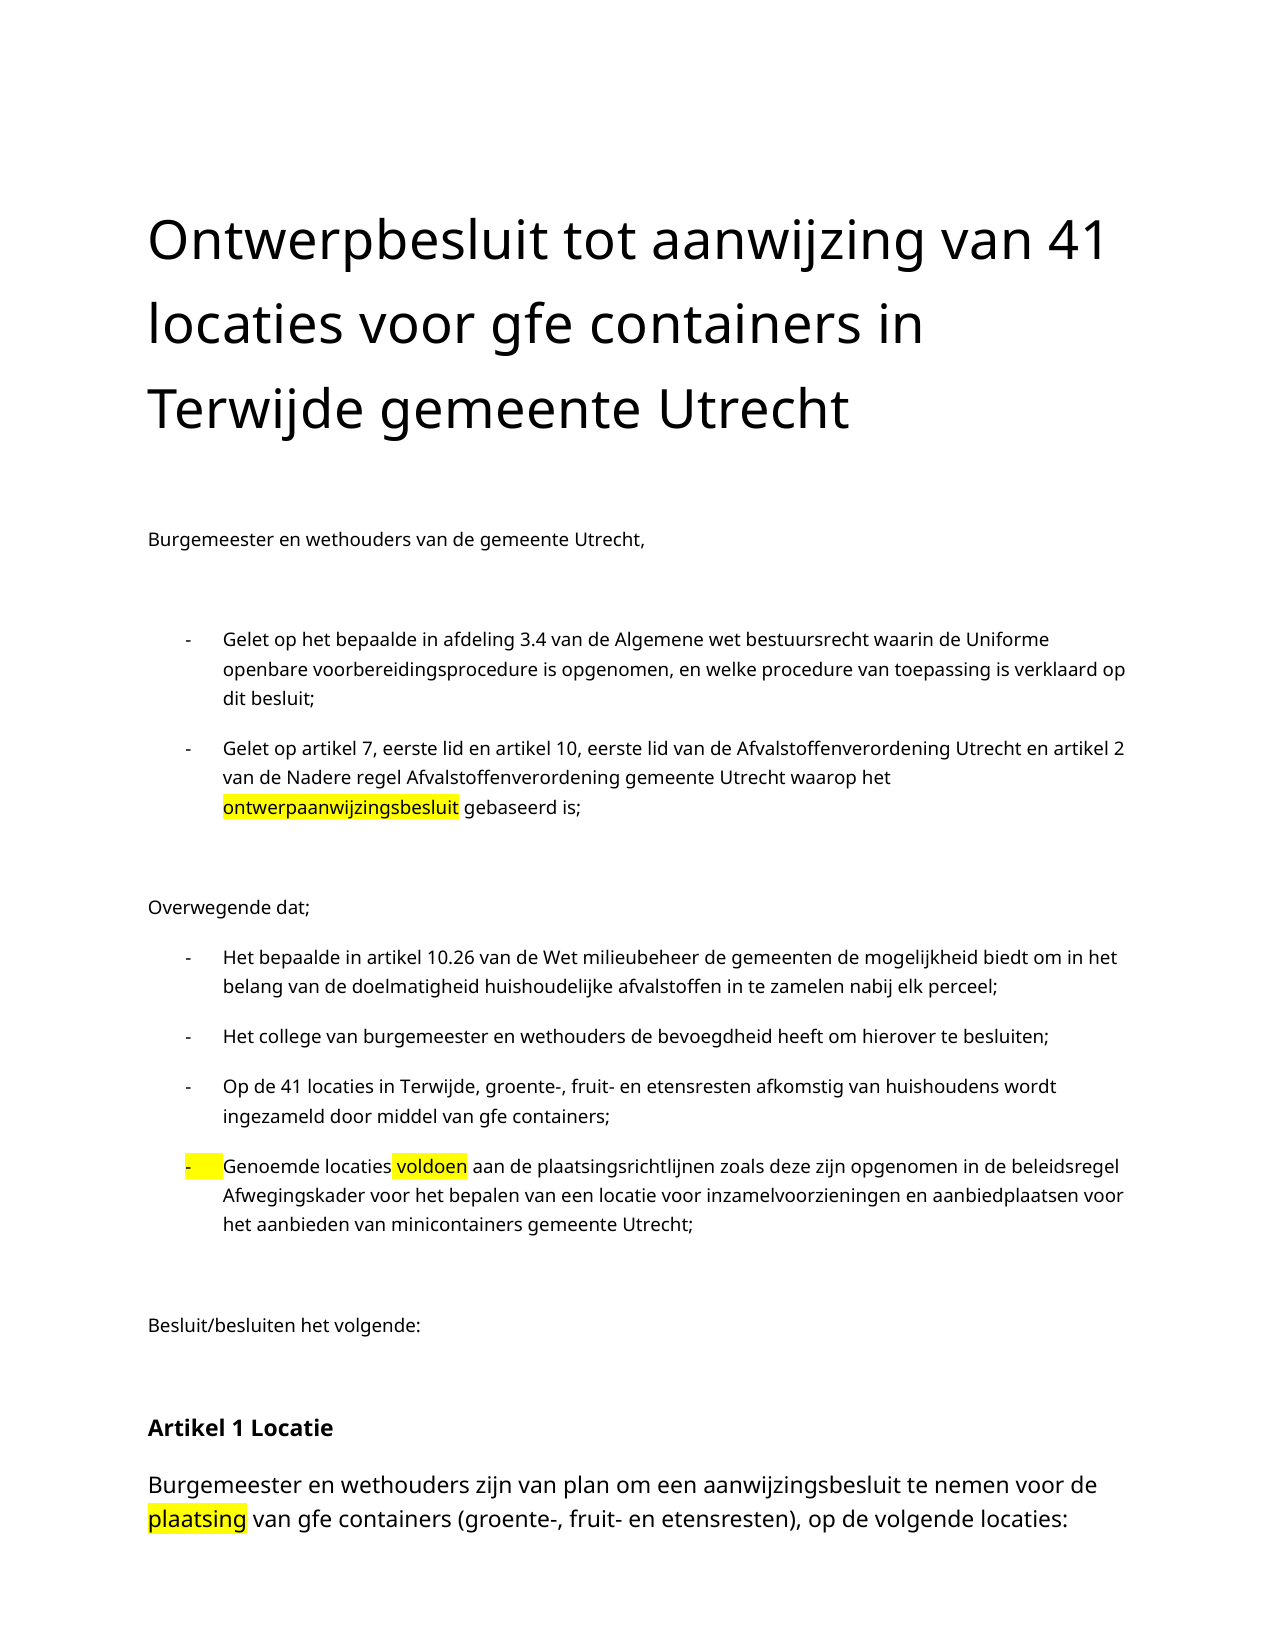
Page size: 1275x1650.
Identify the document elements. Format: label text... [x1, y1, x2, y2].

list Gelet op het bepaalde in afdeling 3.4 van de Algemene wet bestuursrecht waarin de Uniforme openbare voorbereidingsprocedure is opgenomen, en welke procedure van toepassing is verklaard op dit besluit; [185, 627, 1127, 711]
text Burgemeester en wethouders van de gemeente Utrecht, [148, 527, 1127, 552]
list Genoemde locaties voldoen aan de plaatsingsrichtlijnen zoals deze zijn opgenomen in de beleidsregel Afwegingskader voor het bepalen van een locatie voor inzamelvoorzieningen en aanbiedplaatsen voor het aanbieden van minicontainers gemeente Utrecht; [185, 1153, 1127, 1237]
text Ontwerpbesluit tot aanwijzing van 41 locaties voor gfe containers in Terwijde gemeente Utrecht [148, 201, 1127, 444]
text Burgemeester en wethouders zijn van plan om een aanwijzingsbesluit te nemen voor de plaatsing van gfe containers (groente-, fruit- en etensresten), op de volgende locaties: [148, 1469, 1127, 1534]
list Het college van burgemeester en wethouders de bevoegdheid heeft om hierover te besluiten; [185, 1024, 1127, 1049]
list Het bepaalde in artikel 10.26 van de Wet milieubeheer de gemeenten de mogelijkheid biedt om in het belang van de doelmatigheid huishoudelijke afvalstoffen in te zamelen nabij elk perceel; [185, 944, 1127, 999]
text Artikel 1 Locatie [148, 1412, 1127, 1443]
text Overwegende dat; [148, 894, 1127, 920]
list Op de 41 locaties in Terwijde, groente-, fruit- en etensresten afkomstig van huishoudens wordt ingezameld door middel van gfe containers; [185, 1074, 1127, 1128]
list Gelet op artikel 7, eerste lid en artikel 10, eerste lid van de Afvalstoffenverordening Utrecht en artikel 2 van de Nadere regel Afvalstoffenverordening gemeente Utrecht waarop het ontwerpaanwijzingsbesluit gebaseerd is; [185, 735, 1127, 819]
text Besluit/besluiten het volgende: [148, 1312, 1127, 1337]
